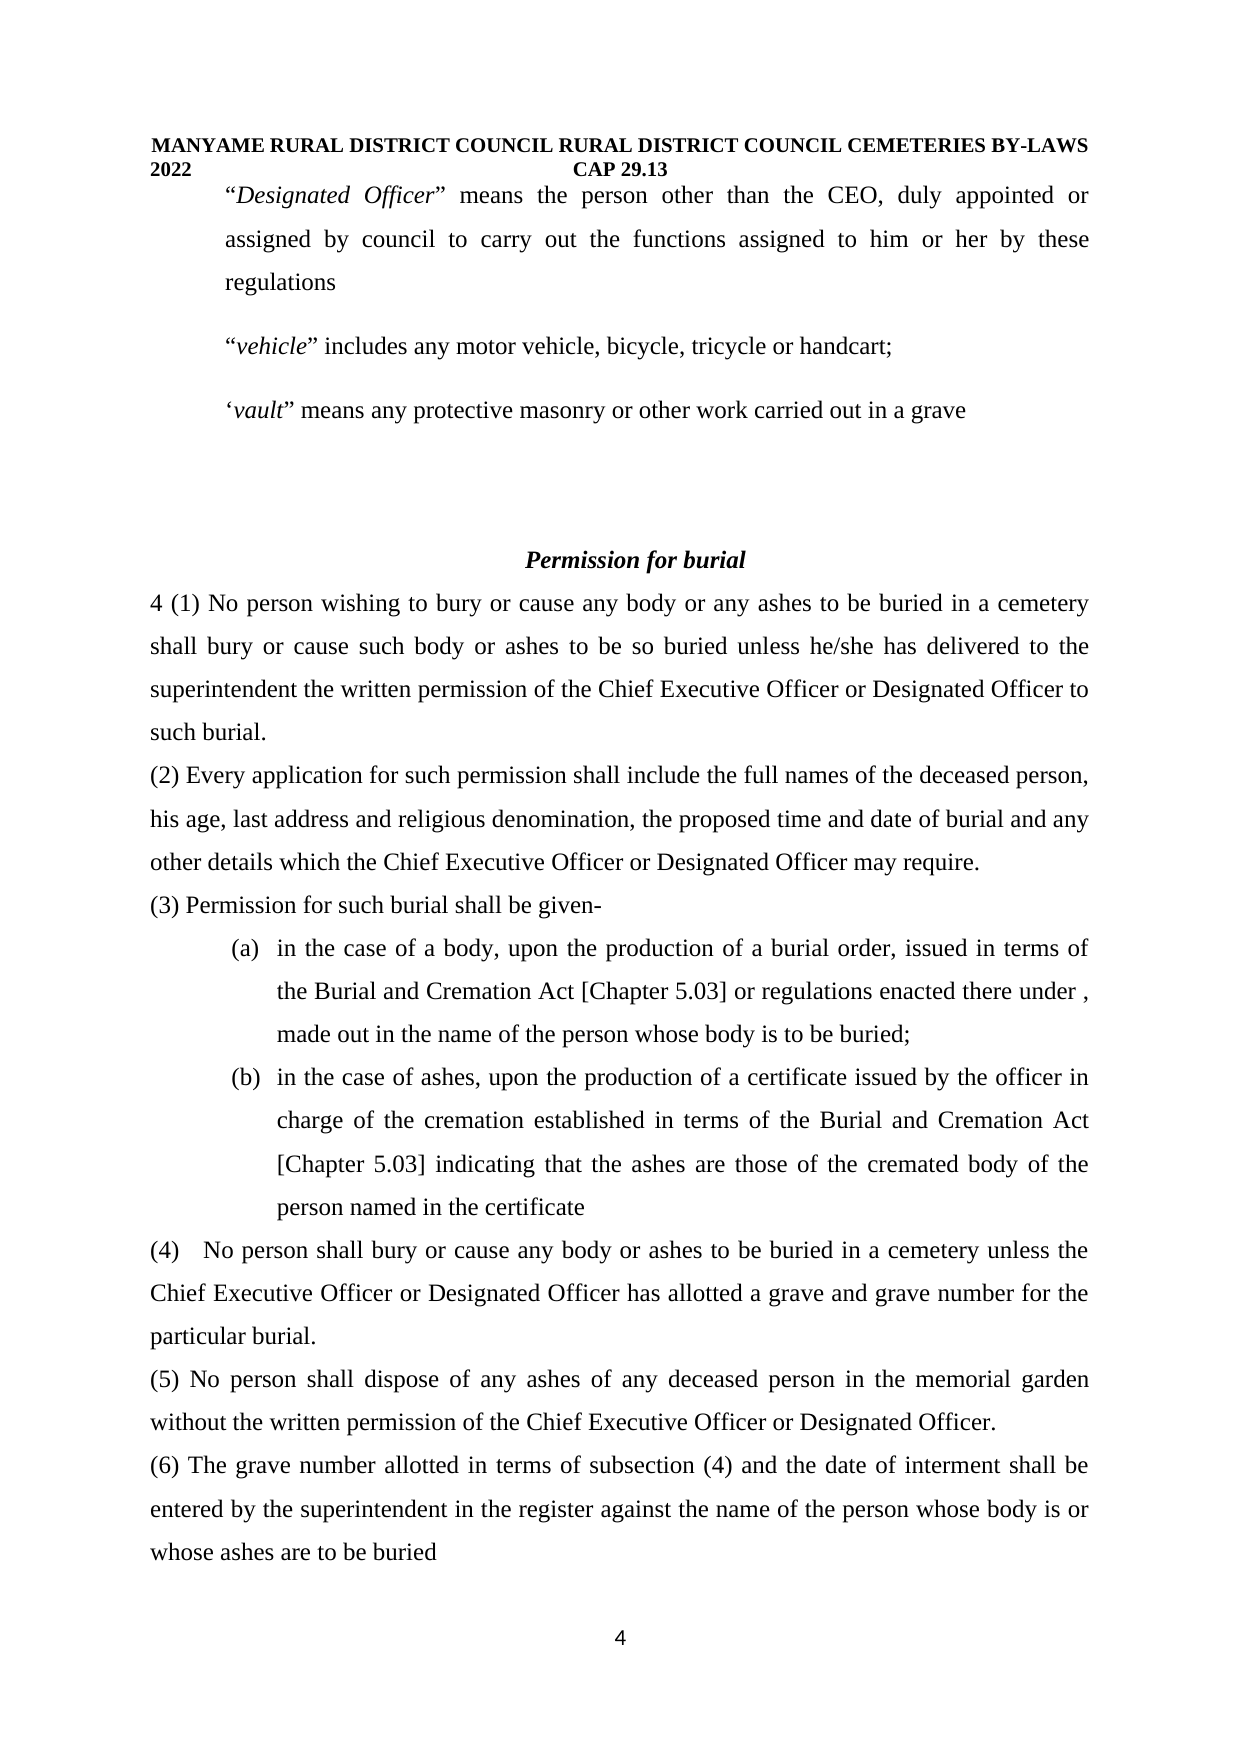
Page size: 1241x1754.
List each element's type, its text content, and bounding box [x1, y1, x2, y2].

text (4) No person shall bury or cause any body or ashes to be buried in a cemetery unless the Chief Executive Officer or Designated Officer has allotted a grave and grave number for the particular burial. [150, 1235, 1090, 1350]
text Permission for burial [450, 545, 1090, 574]
text “vehicle” includes any motor vehicle, bicycle, tricycle or handcart; [150, 331, 1090, 359]
list in the case of a body, upon the production of a burial order, issued in terms of the Burial and Cremation Act [Chapter 5.03] or regulations enacted there under , made out in the name of the person whose body is to be buried; [231, 933, 1090, 1048]
text (2) Every application for such permission shall include the full names of the deceased person, his age, last address and religious denomination, the proposed time and date of burial and any other details which the Chief Executive Officer or Designated Officer may require. [150, 761, 1090, 876]
text ‘vault” means any protective masonry or other work carried out in a grave [150, 395, 1090, 423]
text 4 (1) No person wishing to bury or cause any body or any ashes to be buried in a cemetery shall bury or cause such body or ashes to be so buried unless he/she has delivered to the superintendent the written permission of the Chief Executive Officer or Designated Officer to such burial. [150, 588, 1090, 746]
text “Designated Officer” means the person other than the CEO, duly appointed or assigned by council to carry out the functions assigned to him or her by these regulations [225, 181, 1090, 296]
text (5) No person shall dispose of any ashes of any deceased person in the memorial garden without the written permission of the Chief Executive Officer or Designated Officer. [150, 1364, 1090, 1436]
list in the case of ashes, upon the production of a certificate issued by the officer in charge of the cremation established in terms of the Burial and Cremation Act [Chapter 5.03] indicating that the ashes are those of the cremated body of the person named in the certificate [231, 1062, 1090, 1221]
text (3) Permission for such burial shall be given- [150, 890, 1090, 919]
text (6) The grave number allotted in terms of subsection (4) and the date of interment shall be entered by the superintendent in the register against the name of the person whose body is or whose ashes are to be buried [150, 1451, 1090, 1566]
